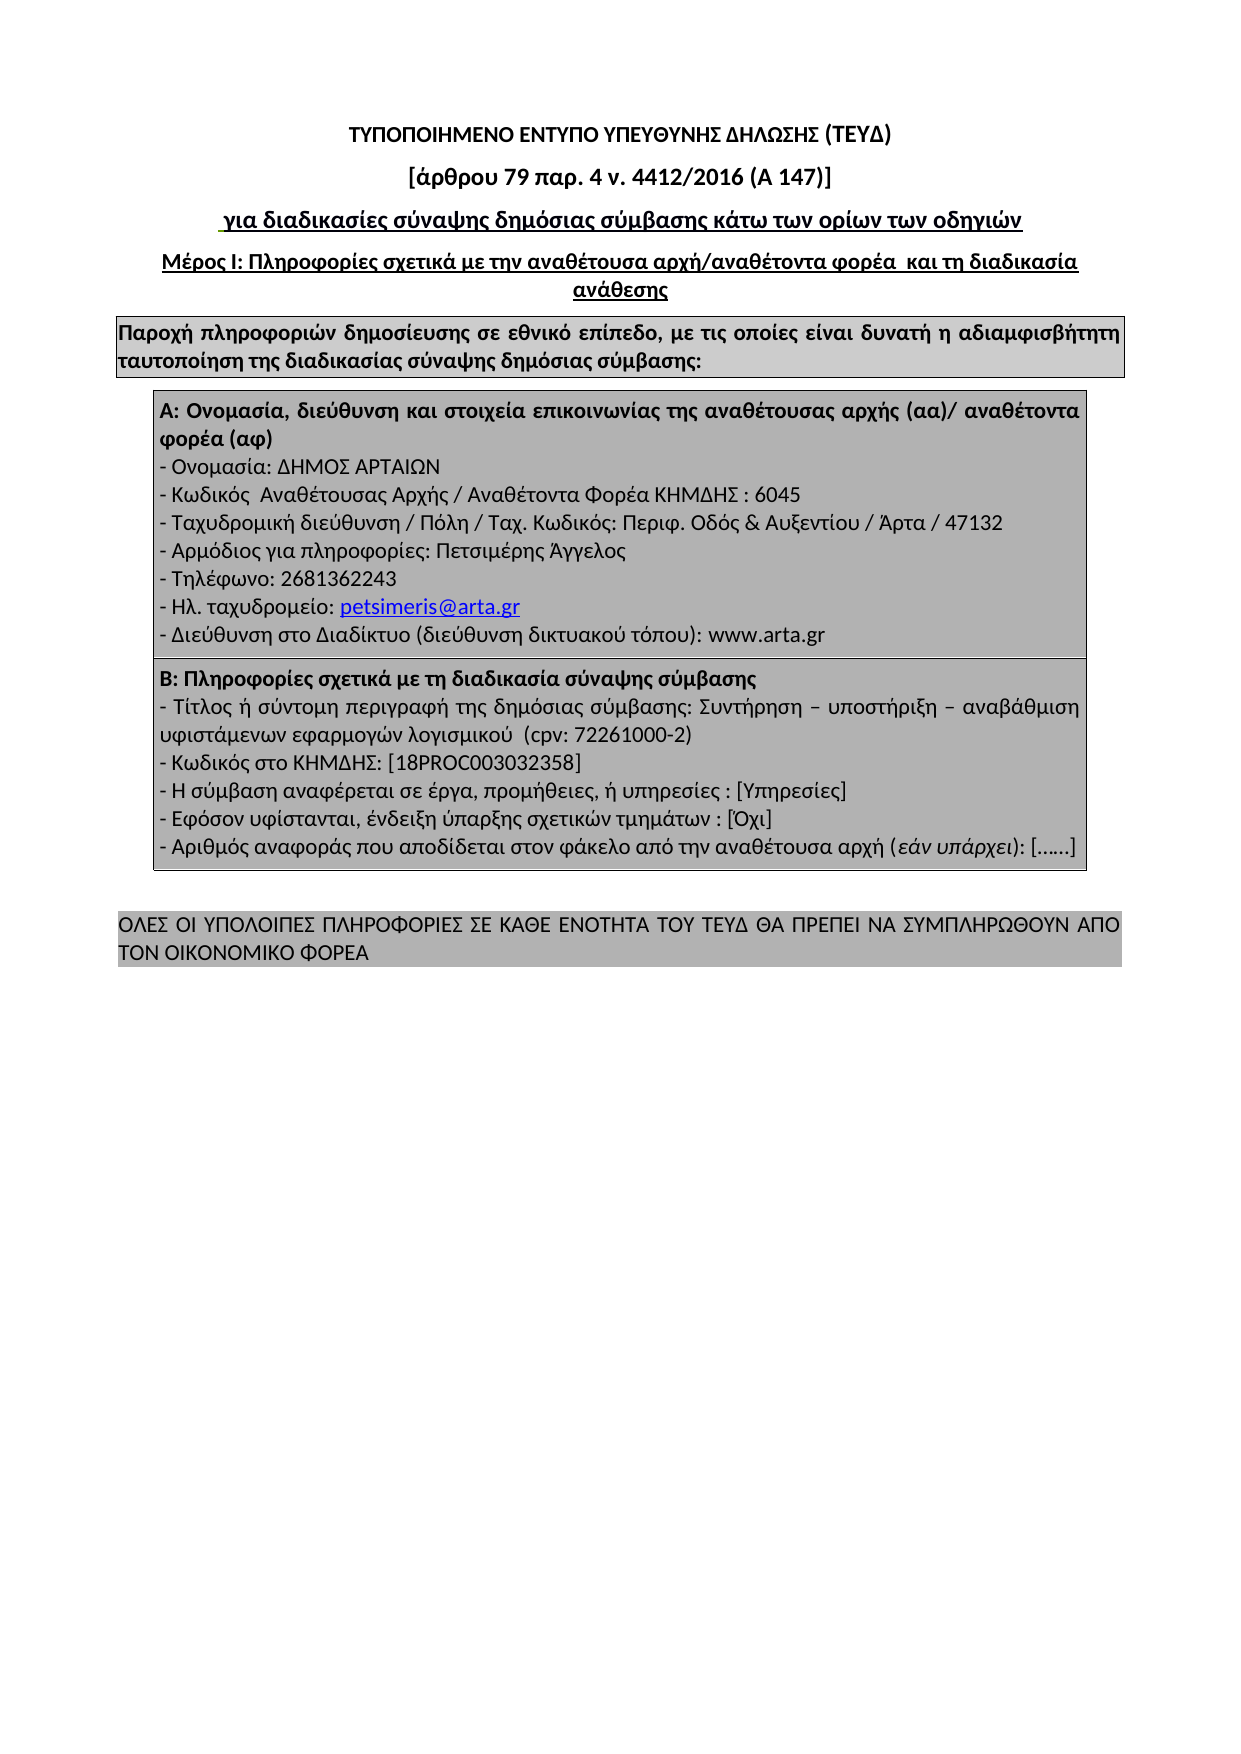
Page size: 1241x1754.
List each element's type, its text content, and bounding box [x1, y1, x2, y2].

table_header Α: Ονομασία, διεύθυνση και στοιχεία επικοινωνίας της αναθέτουσας αρχής (αα)/ αναθέτοντα φορέα (αφ) - Ονομασία: ΔΗΜΟΣ ΑΡΤΑΙΩΝ - Κωδικός Αναθέτουσας Αρχής / Αναθέτοντα Φορέα ΚΗΜΔΗΣ : 6045 - Ταχυδρομική διεύθυνση / Πόλη / Ταχ. Κωδικός: Περιφ. Οδός & Αυξεντίου / Άρτα / 47132 - Αρμόδιος για πληροφορίες: Πετσιμέρης Άγγελος - Τηλέφωνο: 2681362243 - Ηλ. ταχυδρομείο: petsimeris@arta.gr - Διεύθυνση στο Διαδίκτυο (διεύθυνση δικτυακού τόπου): www.arta.gr [154, 391, 1086, 657]
text για διαδικασίες σύναψης δημόσιας σύμβασης κάτω των ορίων των οδηγιών [118, 204, 1122, 235]
text Παροχή πληροφοριών δημοσίευσης σε εθνικό επίπεδο, με τις οποίες είναι δυνατή η αδιαμφισβήτητη ταυτοποίηση της διαδικασίας σύναψης δημόσιας σύμβασης: [117, 317, 1124, 377]
text ΤΥΠΟΠΟΙΗΜΕΝΟ ΕΝΤΥΠΟ ΥΠΕΥΘΥΝΗΣ ΔΗΛΩΣΗΣ (TEΥΔ) [118, 118, 1122, 149]
table_cell Β: Πληροφορίες σχετικά με τη διαδικασία σύναψης σύμβασης - Τίτλος ή σύντομη περιγραφή της δημόσιας σύμβασης: Συντήρηση – υποστήριξη – αναβάθμιση υφιστάμενων εφαρμογών λογισμικού (cpv: 72261000-2) - Κωδικός στο ΚΗΜΔΗΣ: [18PROC003032358] - Η σύμβαση αναφέρεται σε έργα, προμήθειες, ή υπηρεσίες : [Υπηρεσίες] - Εφόσον υφίστανται, ένδειξη ύπαρξης σχετικών τμημάτων : [Όχι] - Αριθμός αναφοράς που αποδίδεται στον φάκελο από την αναθέτουσα αρχή (εάν υπάρχει): [……] [154, 659, 1086, 869]
text Μέρος Ι: Πληροφορίες σχετικά με την αναθέτουσα αρχή/αναθέτοντα φορέα και τη διαδικασία ανάθεσης [118, 247, 1122, 303]
text [άρθρου 79 παρ. 4 ν. 4412/2016 (Α 147)] [118, 161, 1122, 192]
text ΟΛΕΣ ΟΙ ΥΠΟΛΟΙΠΕΣ ΠΛΗΡΟΦΟΡΙΕΣ ΣΕ ΚΑΘΕ ΕΝΟΤΗΤΑ ΤΟΥ ΤΕΥΔ ΘΑ ΠΡΕΠΕΙ ΝΑ ΣΥΜΠΛΗΡΩΘΟΥΝ ΑΠΟ ΤΟΝ ΟΙΚΟΝΟΜΙΚΟ ΦΟΡΕΑ [118, 911, 1122, 967]
